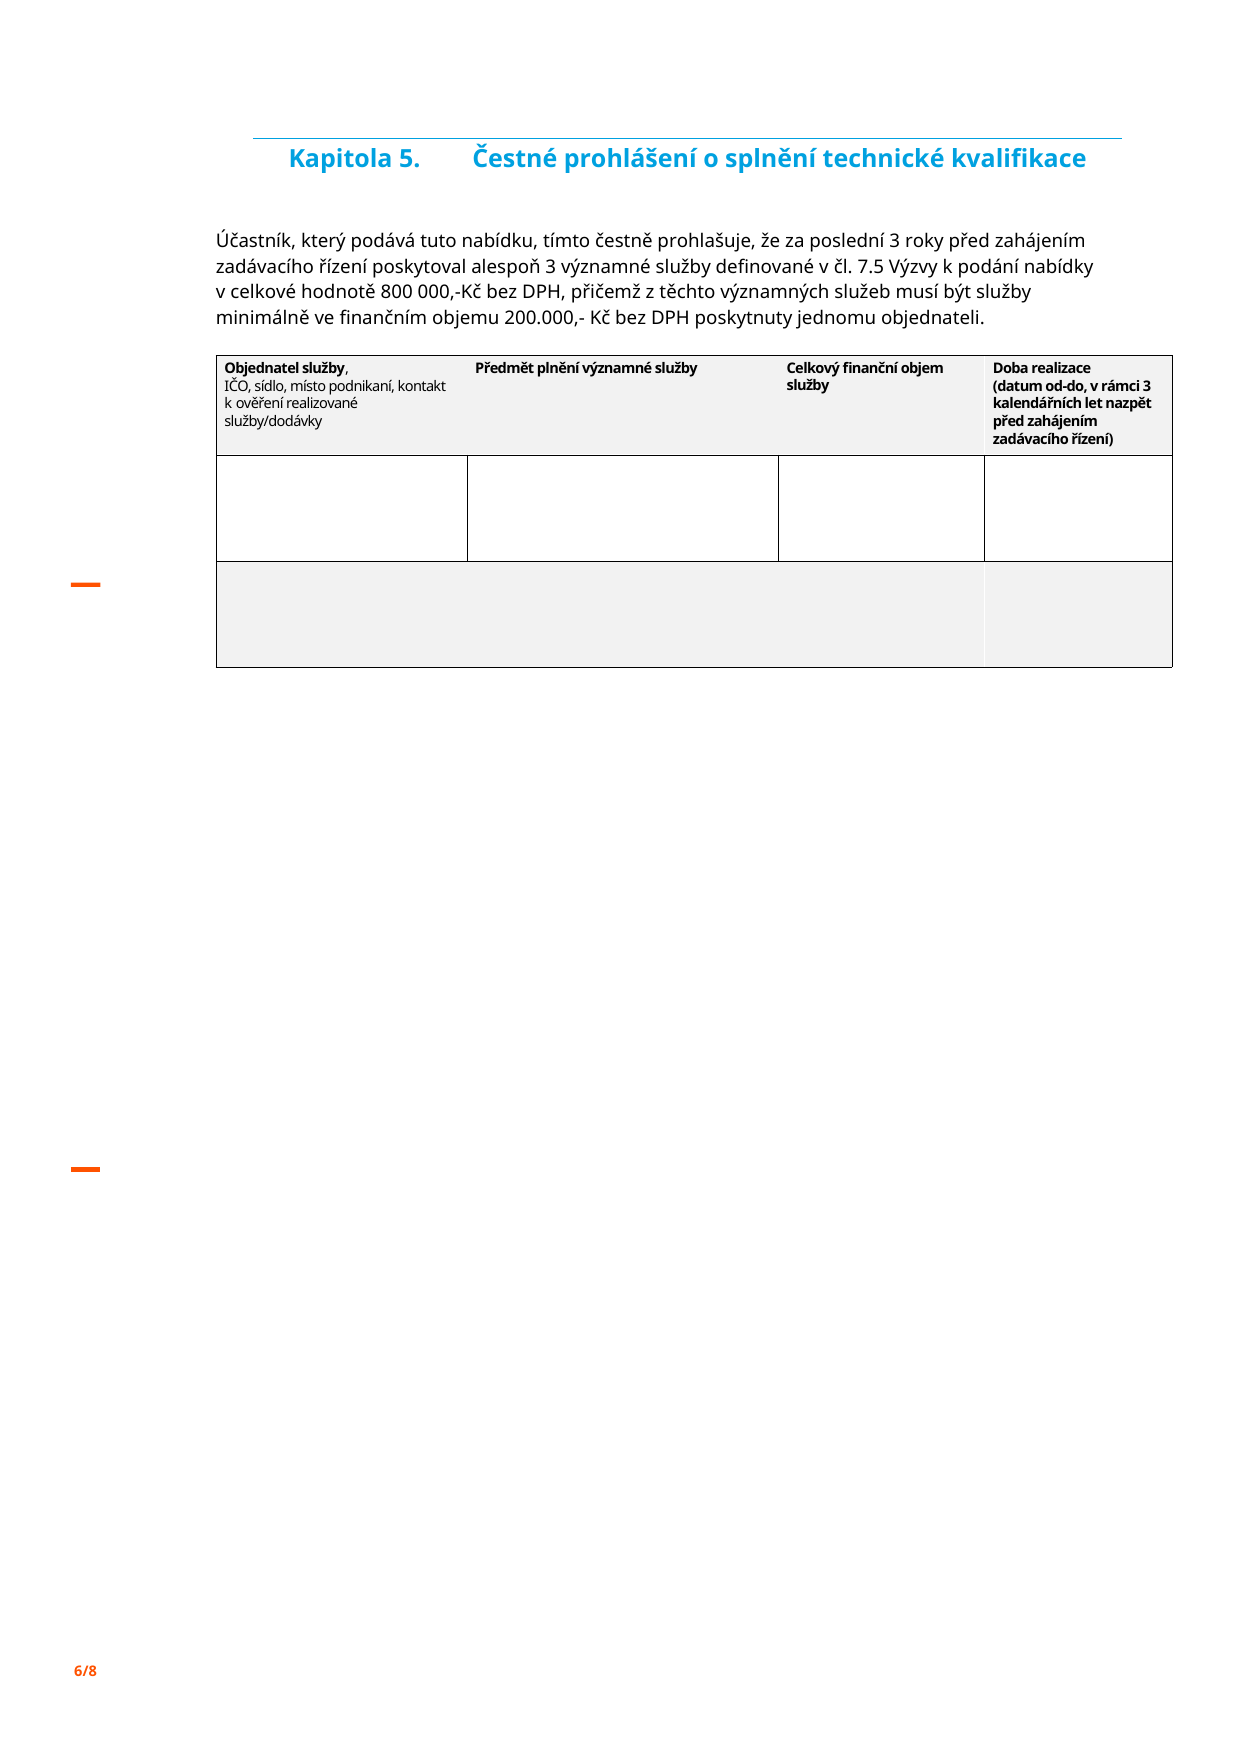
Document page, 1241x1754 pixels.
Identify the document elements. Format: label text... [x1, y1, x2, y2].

table_cell [217, 562, 467, 667]
table_cell [467, 562, 778, 667]
table_header Celkový finanční objem služby [778, 356, 984, 454]
subtitle Čestné prohlášení o splnění technické kvalifikace [253, 139, 1122, 174]
table_cell [985, 456, 1172, 561]
table_cell [779, 456, 984, 561]
text Účastník, který podává tuto nabídku, tímto čestně prohlašuje, že za poslední 3 roky před zahájením zadávacího řízení poskytoval alespoň 3 významné služby definované v čl. 7.5 Výzvy k podání nabídky v celkové hodnotě 800 000,-Kč bez DPH, přičemž z těchto významných služeb musí být služby minimálně ve finančním objemu 200.000,- Kč bez DPH poskytnuty jednomu objednateli. [216, 228, 1122, 330]
table_cell [468, 456, 778, 561]
table_cell [778, 562, 984, 667]
table_cell [217, 456, 467, 561]
table_header Předmět plnění významné služby [467, 356, 778, 454]
table_header Objednatel služby, IČO, sídlo, místo podnikaní, kontakt k ověření realizované služby/dodávky [217, 356, 467, 454]
table_cell [985, 562, 1172, 667]
table_header Doba realizace (datum od-do, v rámci 3 kalendářních let nazpět před zahájením zadávacího řízení) [985, 356, 1172, 454]
